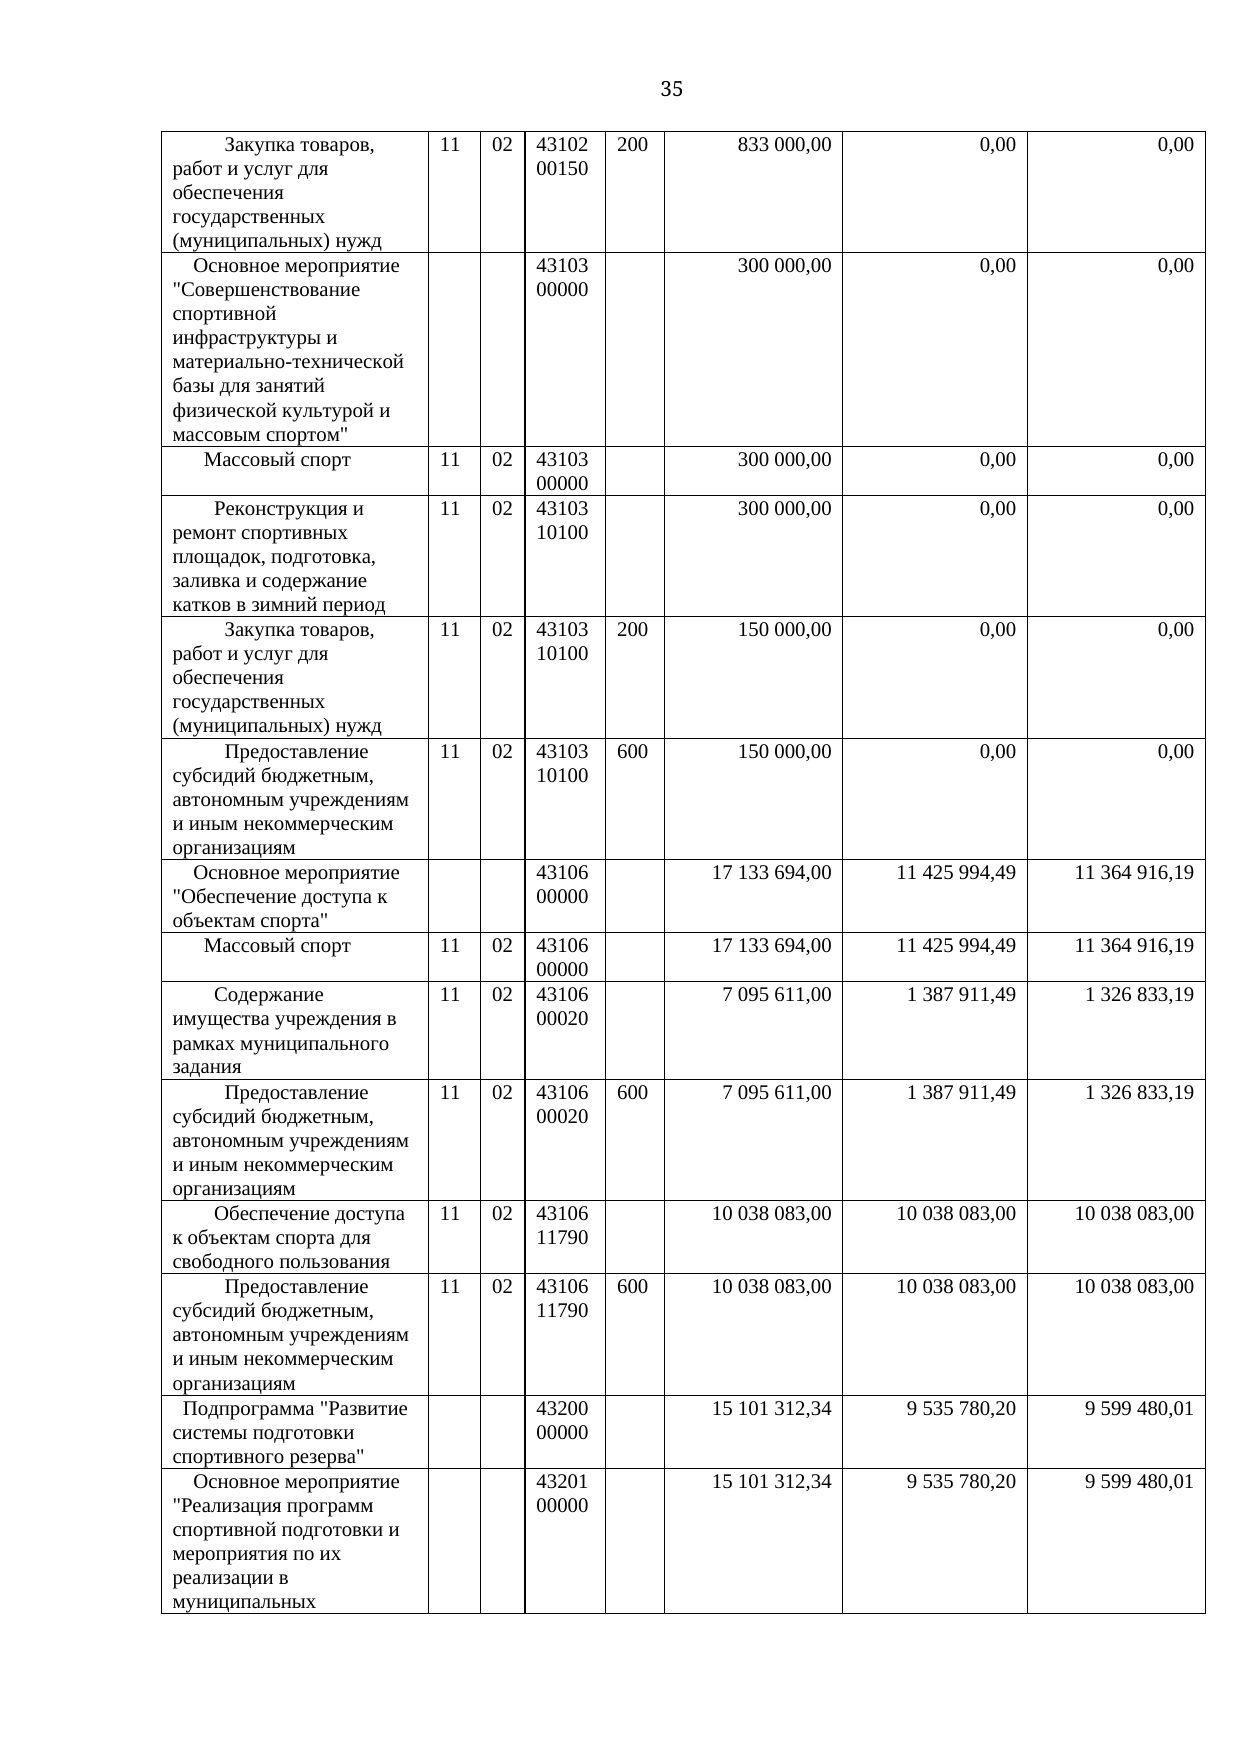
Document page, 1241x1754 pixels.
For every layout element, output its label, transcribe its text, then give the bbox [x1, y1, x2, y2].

table_cell Предоставление субсидий бюджетным, автономным учреждениям и иным некоммерческим организациям [162, 739, 428, 859]
table_cell Массовый спорт [162, 933, 428, 981]
table_cell 600 [606, 1274, 664, 1394]
table_cell 9 535 780,20 [843, 1396, 1027, 1468]
table_cell [606, 253, 664, 446]
table_cell 9 599 480,01 [1028, 1469, 1205, 1613]
table_cell 4310611790 [526, 1274, 605, 1394]
table_cell 02 [481, 617, 524, 737]
table_cell 11 [429, 617, 480, 737]
table_cell 600 [606, 739, 664, 859]
table_cell Содержание имущества учреждения в рамках муниципального задания [162, 982, 428, 1078]
table_cell 150 000,00 [665, 617, 842, 737]
table_cell 02 [481, 933, 524, 981]
table_cell [606, 1201, 664, 1273]
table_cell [162, 1469, 428, 1613]
table_cell Массовый спорт [162, 447, 428, 495]
table_cell 4320000000 [526, 1396, 605, 1468]
table_cell Основное мероприятие "Совершенствование спортивной инфраструктуры и материально-технической базы для занятий физической культурой и массовым спортом" [162, 253, 428, 446]
table_cell [606, 1469, 664, 1613]
table_cell 10 038 083,00 [665, 1274, 842, 1394]
table_cell 11 425 994,49 [843, 860, 1027, 932]
table_cell 10 038 083,00 [843, 1274, 1027, 1394]
table_cell 0,00 [1028, 132, 1205, 252]
table_cell 15 101 312,34 [665, 1469, 842, 1613]
table_cell 17 133 694,00 [665, 860, 842, 932]
table_cell 4310310100 [526, 496, 605, 616]
table_cell 9 535 780,20 [843, 1469, 1027, 1613]
table_cell 4310200150 [526, 132, 605, 252]
table_cell 4320100000 [526, 1469, 605, 1613]
table_cell 02 [481, 1274, 524, 1394]
table_cell 4310600000 [526, 933, 605, 981]
table_cell 4310300000 [526, 253, 605, 446]
table_cell 11 [429, 132, 480, 252]
table_cell [606, 860, 664, 932]
table_cell [606, 447, 664, 495]
table_cell 11 [429, 982, 480, 1078]
table_cell Реконструкция и ремонт спортивных площадок, подготовка, заливка и содержание катков в зимний период [162, 496, 428, 616]
table_cell 0,00 [843, 739, 1027, 859]
table_cell 15 101 312,34 [665, 1396, 842, 1468]
table_cell 11 [429, 1080, 480, 1200]
table_cell 4310600020 [526, 982, 605, 1078]
table_cell 02 [481, 132, 524, 252]
table_cell 11 [429, 1201, 480, 1273]
table_cell 4310611790 [526, 1201, 605, 1273]
table_cell 200 [606, 617, 664, 737]
table_cell 1 387 911,49 [843, 1080, 1027, 1200]
table_cell [481, 860, 524, 932]
table_cell 1 387 911,49 [843, 982, 1027, 1078]
table_cell 4310600020 [526, 1080, 605, 1200]
table_cell 11 [429, 447, 480, 495]
table_cell 11 364 916,19 [1028, 933, 1205, 981]
table_cell Закупка товаров, работ и услуг для обеспечения государственных (муниципальных) нужд [162, 617, 428, 737]
table_cell [606, 933, 664, 981]
table_cell 11 [429, 1274, 480, 1394]
table_cell 11 [429, 933, 480, 981]
table_cell 200 [606, 132, 664, 252]
table_cell 600 [606, 1080, 664, 1200]
table_cell 300 000,00 [665, 253, 842, 446]
table_cell 4310300000 [526, 447, 605, 495]
table_cell 0,00 [843, 253, 1027, 446]
table_cell 11 [429, 496, 480, 616]
table_cell Предоставление субсидий бюджетным, автономным учреждениям и иным некоммерческим организациям [162, 1080, 428, 1200]
table_cell 0,00 [843, 447, 1027, 495]
table_cell 02 [481, 1080, 524, 1200]
table_cell 17 133 694,00 [665, 933, 842, 981]
table_cell 0,00 [843, 132, 1027, 252]
table_cell 833 000,00 [665, 132, 842, 252]
table_cell 300 000,00 [665, 496, 842, 616]
table_cell 300 000,00 [665, 447, 842, 495]
table_cell 02 [481, 447, 524, 495]
table_cell 150 000,00 [665, 739, 842, 859]
table_cell 7 095 611,00 [665, 982, 842, 1078]
table_cell 0,00 [1028, 617, 1205, 737]
table_cell Закупка товаров, работ и услуг для обеспечения государственных (муниципальных) нужд [162, 132, 428, 252]
table_cell 02 [481, 1201, 524, 1273]
table_cell 4310600000 [526, 860, 605, 932]
table_cell [481, 1469, 524, 1613]
table_cell [429, 1396, 480, 1468]
table_cell [606, 982, 664, 1078]
table_cell 0,00 [1028, 496, 1205, 616]
table_cell 0,00 [1028, 447, 1205, 495]
table_cell 1 326 833,19 [1028, 1080, 1205, 1200]
table_cell 7 095 611,00 [665, 1080, 842, 1200]
table_cell 11 [429, 739, 480, 859]
table_cell 1 326 833,19 [1028, 982, 1205, 1078]
table_cell [429, 1469, 480, 1613]
table_cell 4310310100 [526, 739, 605, 859]
table_cell 0,00 [843, 617, 1027, 737]
table_cell 02 [481, 496, 524, 616]
table_cell 11 364 916,19 [1028, 860, 1205, 932]
table_cell [429, 253, 480, 446]
table_cell [606, 1396, 664, 1468]
table_cell 10 038 083,00 [1028, 1201, 1205, 1273]
table_cell [429, 860, 480, 932]
table_cell 02 [481, 739, 524, 859]
table_cell [481, 253, 524, 446]
table_cell 10 038 083,00 [665, 1201, 842, 1273]
table_cell Подпрограмма "Развитие системы подготовки спортивного резерва" [162, 1396, 428, 1468]
table_cell 0,00 [1028, 253, 1205, 446]
table_cell 02 [481, 982, 524, 1078]
table_cell Обеспечение доступа к объектам спорта для свободного пользования [162, 1201, 428, 1273]
table_cell 4310310100 [526, 617, 605, 737]
table_cell 9 599 480,01 [1028, 1396, 1205, 1468]
table_cell [606, 496, 664, 616]
table_cell 10 038 083,00 [1028, 1274, 1205, 1394]
table_cell 10 038 083,00 [843, 1201, 1027, 1273]
table_cell 0,00 [1028, 739, 1205, 859]
table_cell [481, 1396, 524, 1468]
table_cell 0,00 [843, 496, 1027, 616]
table_cell Предоставление субсидий бюджетным, автономным учреждениям и иным некоммерческим организациям [162, 1274, 428, 1394]
table_cell Основное мероприятие "Обеспечение доступа к объектам спорта" [162, 860, 428, 932]
table_cell 11 425 994,49 [843, 933, 1027, 981]
